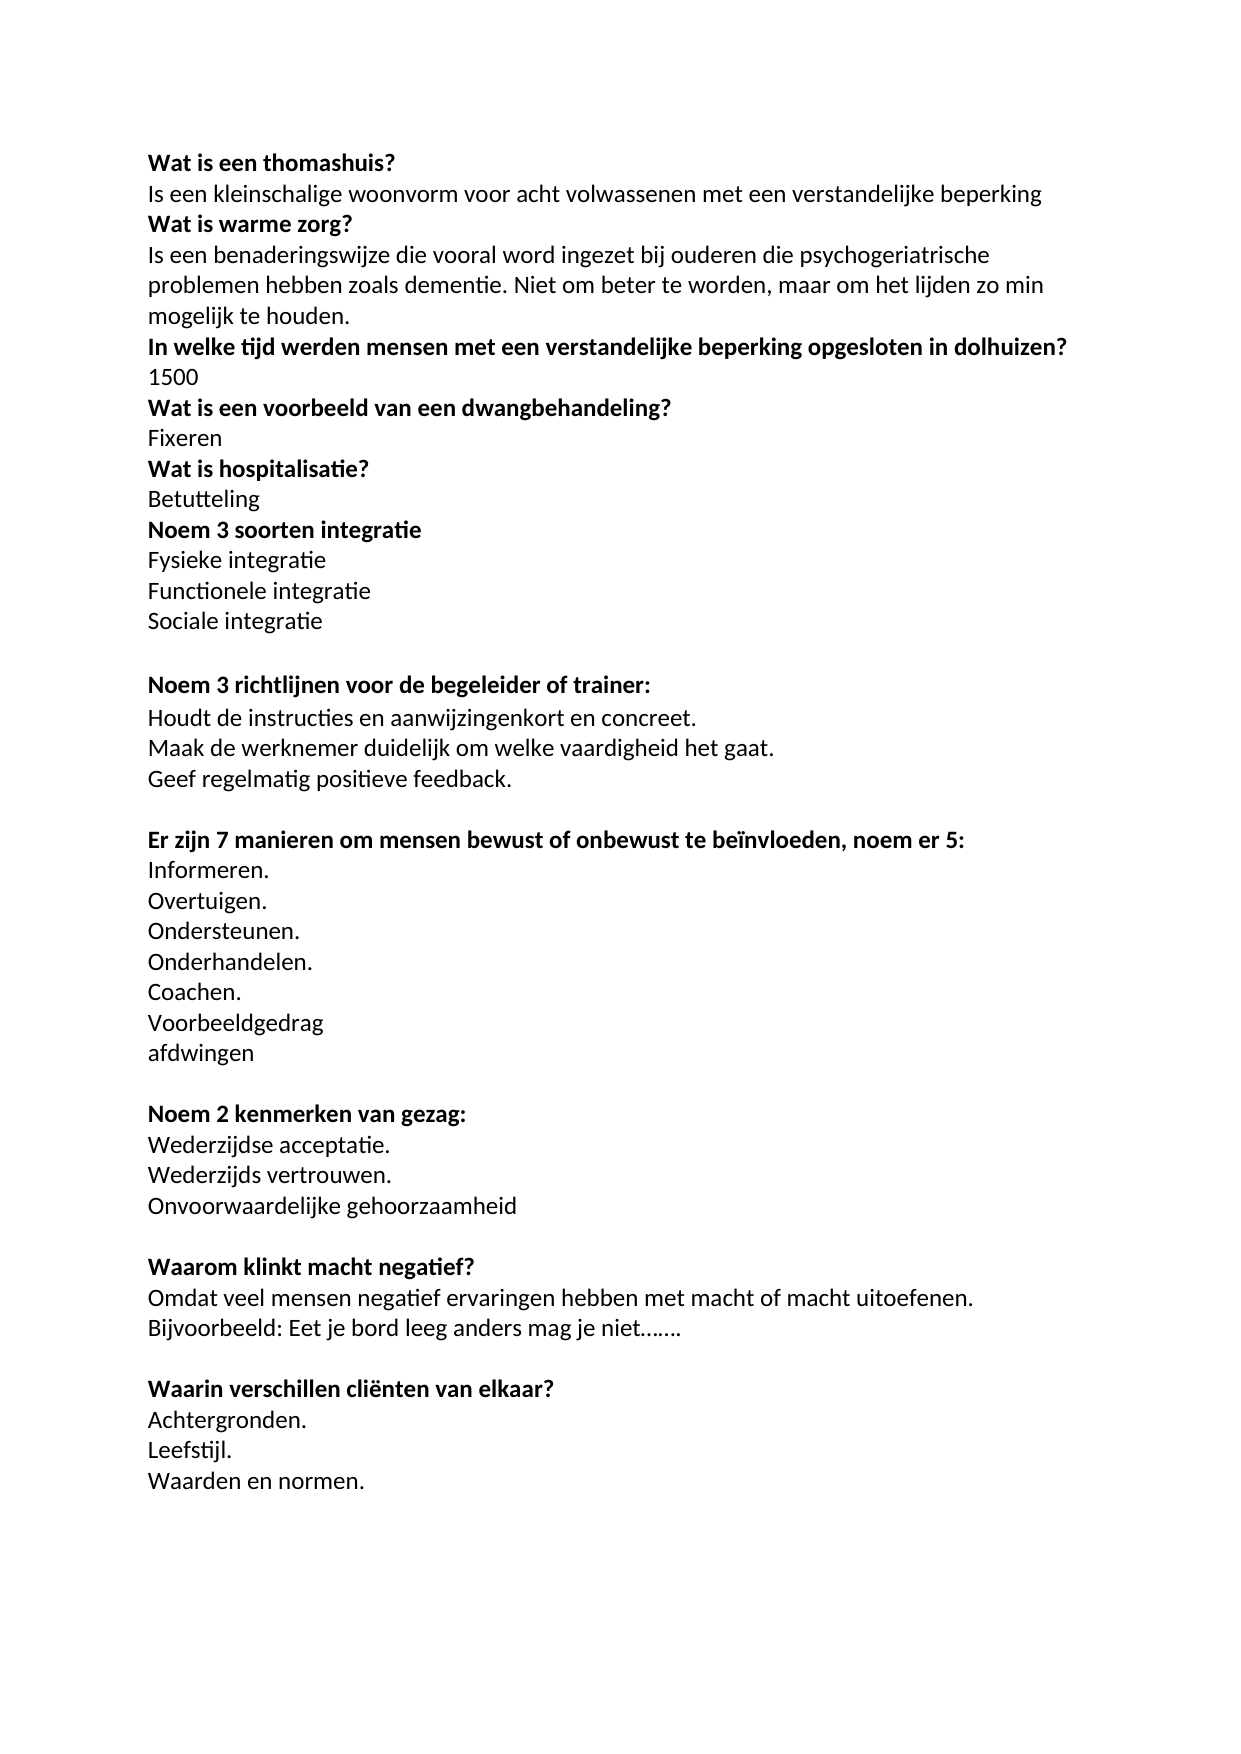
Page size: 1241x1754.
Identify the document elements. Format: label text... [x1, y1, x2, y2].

text Functionele integratie [148, 575, 1093, 605]
text Is een kleinschalige woonvorm voor acht volwassenen met een verstandelijke beperking [148, 178, 1093, 209]
text Waarom klinkt macht negatief? [148, 1251, 1093, 1282]
text Wederzijdse acceptatie. [148, 1129, 1093, 1159]
text Leefstijl. [148, 1434, 1093, 1465]
text Overtuigen. [148, 885, 1093, 915]
text Wat is hospitalisatie? [148, 453, 1093, 483]
text Voorbeeldgedrag [148, 1007, 1093, 1037]
text Onderhandelen. [148, 946, 1093, 976]
text afdwingen [148, 1037, 1093, 1068]
text 1500 [148, 361, 1093, 392]
text Waarden en normen. [148, 1465, 1093, 1495]
text Waarin verschillen cliënten van elkaar? [148, 1373, 1093, 1404]
text Noem 2 kenmerken van gezag: [148, 1098, 1093, 1129]
text Achtergronden. [148, 1404, 1093, 1434]
text Er zijn 7 manieren om mensen bewust of onbewust te beïnvloeden, noem er 5: [148, 824, 1093, 854]
text Wat is een voorbeeld van een dwangbehandeling? [148, 392, 1093, 422]
text Onvoorwaardelijke gehoorzaamheid [148, 1190, 1093, 1221]
text Geef regelmatig positieve feedback. [148, 763, 1093, 793]
text Fixeren [148, 422, 1093, 453]
text Wat is een thomashuis? [148, 148, 1093, 178]
text Fysieke integratie [148, 544, 1093, 575]
text Coachen. [148, 976, 1093, 1007]
text Noem 3 soorten integratie [148, 514, 1093, 544]
text Sociale integratie [148, 605, 1093, 636]
text Noem 3 richtlijnen voor de begeleider of trainer: [148, 669, 1093, 699]
text Informeren. [148, 854, 1093, 885]
text Maak de werknemer duidelijk om welke vaardigheid het gaat. [148, 732, 1093, 763]
text Wederzijds vertrouwen. [148, 1159, 1093, 1190]
text Betutteling [148, 483, 1093, 514]
text Wat is warme zorg? [148, 209, 1093, 239]
text Omdat veel mensen negatief ervaringen hebben met macht of macht uitoefenen. Bijvoorbeeld: Eet je bord leeg anders mag je niet……. [148, 1282, 1093, 1343]
text Ondersteunen. [148, 915, 1093, 946]
text Houdt de instructies en aanwijzingenkort en concreet. [148, 702, 1093, 732]
text In welke tijd werden mensen met een verstandelijke beperking opgesloten in dolhuizen? [148, 331, 1093, 361]
text Is een benaderingswijze die vooral word ingezet bij ouderen die psychogeriatrische problemen hebben zoals dementie. Niet om beter te worden, maar om het lijden zo min mogelijk te houden. [148, 239, 1093, 331]
